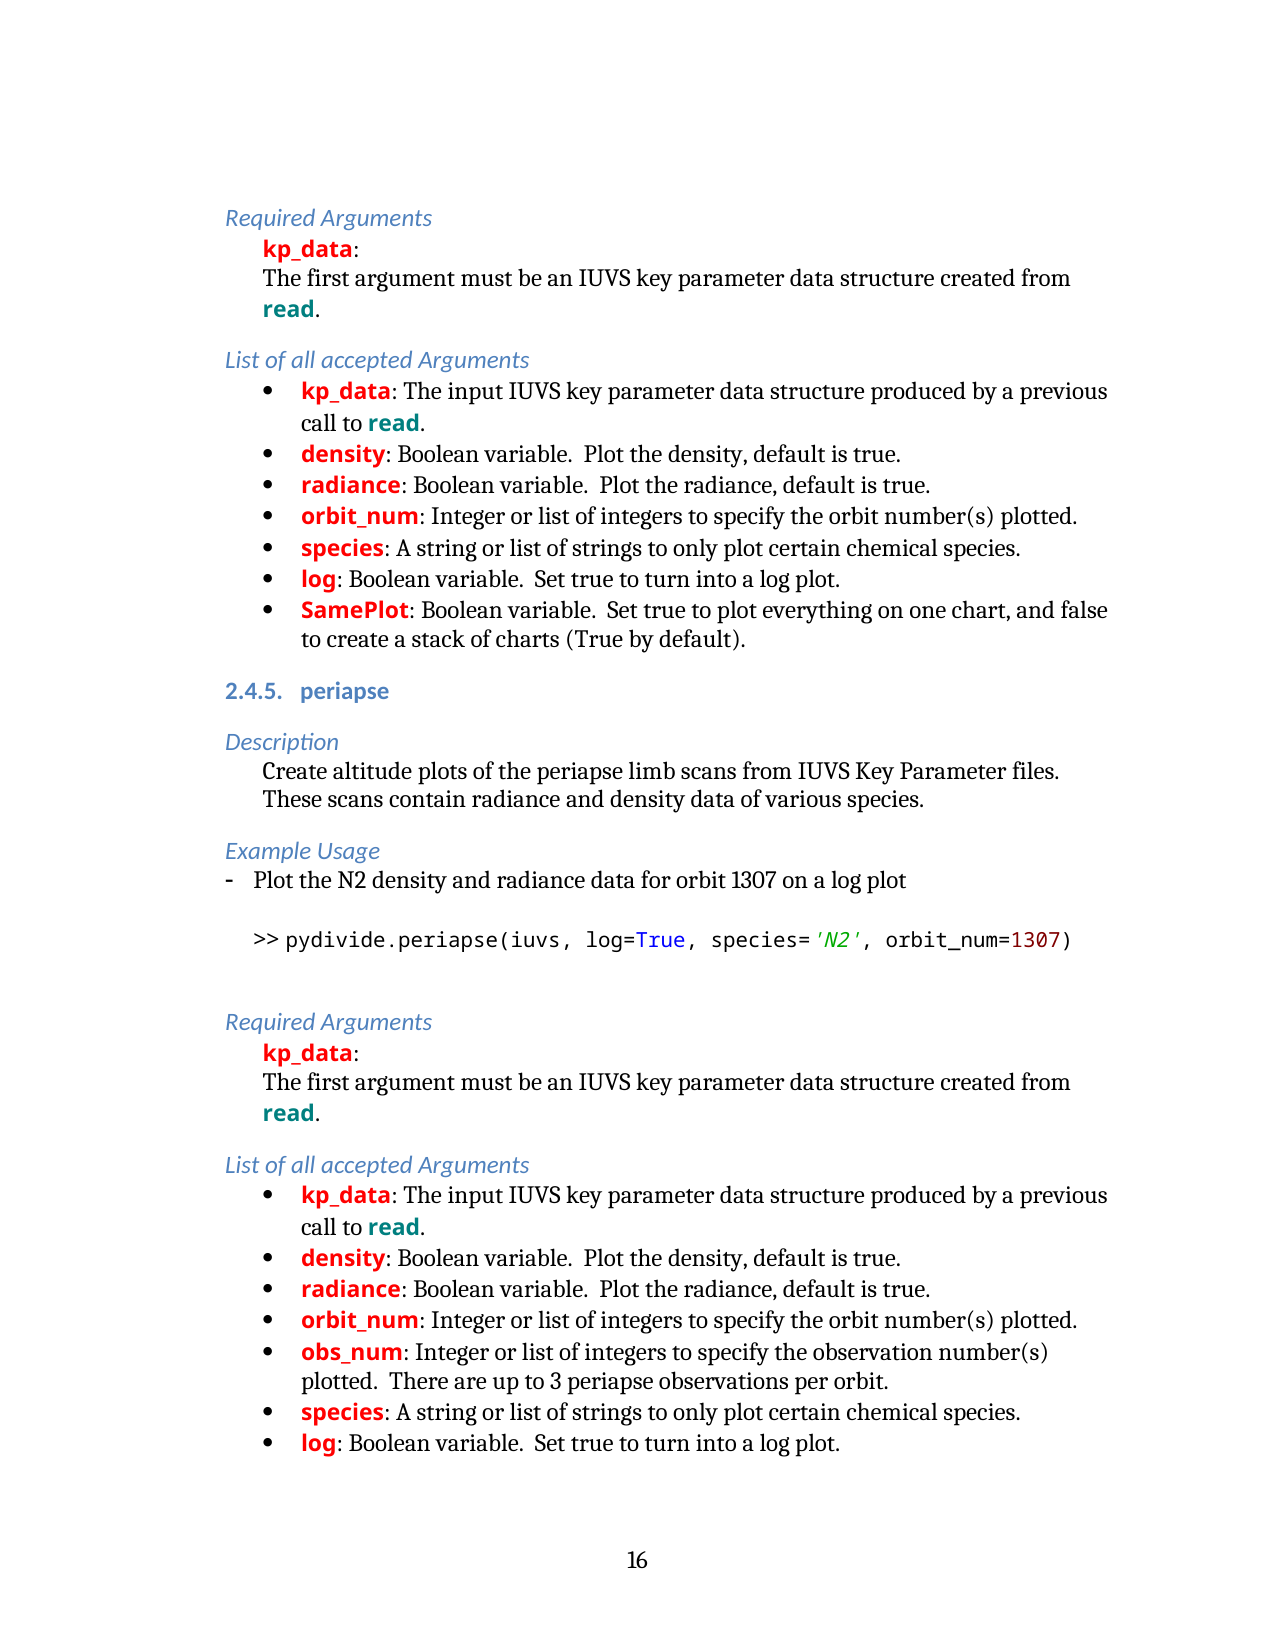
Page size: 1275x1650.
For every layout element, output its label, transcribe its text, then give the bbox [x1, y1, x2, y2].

subtitle periapse [225, 675, 1125, 705]
list kp_data: The input IUVS key parameter data structure produced by a previous call to read. [263, 1179, 1125, 1242]
list obs_num: Integer or list of integers to specify the observation number(s) plotted. There are up to 3 periapse observations per orbit. [263, 1336, 1125, 1396]
list kp_data: The input IUVS key parameter data structure produced by a previous call to read. [263, 375, 1125, 438]
list log: Boolean variable. Set true to turn into a log plot. [263, 563, 1125, 594]
subtitle Description [225, 726, 1125, 757]
list orbit_num: Integer or list of integers to specify the orbit number(s) plotted. [263, 1304, 1125, 1336]
list kp_data: [262, 233, 1125, 264]
subtitle Required Arguments [225, 1006, 1125, 1037]
subtitle List of all accepted Arguments [225, 345, 1125, 375]
subtitle Required Arguments [225, 202, 1125, 233]
list Create altitude plots of the periapse limb scans from IUVS Key Parameter files. These scans contain radiance and density data of various species. [262, 757, 1125, 814]
list kp_data: [262, 1037, 1125, 1068]
list density: Boolean variable. Plot the density, default is true. [263, 438, 1125, 469]
list density: Boolean variable. Plot the density, default is true. [263, 1242, 1125, 1273]
list species: A string or list of strings to only plot certain chemical species. [263, 1396, 1125, 1427]
list The first argument must be an IUVS key parameter data structure created from read. [262, 264, 1125, 324]
list Plot the N2 density and radiance data for orbit 1307 on a log plot [225, 866, 1125, 894]
subtitle Example Usage [225, 835, 1125, 866]
list radiance: Boolean variable. Plot the radiance, default is true. [263, 1273, 1125, 1304]
text >> pydivide.periapse(iuvs, log=True, species='N2', orbit_num=1307) [253, 923, 1125, 954]
list species: A string or list of strings to only plot certain chemical species. [263, 531, 1125, 563]
list orbit_num: Integer or list of integers to specify the orbit number(s) plotted. [263, 500, 1125, 531]
subtitle List of all accepted Arguments [225, 1149, 1125, 1179]
list The first argument must be an IUVS key parameter data structure created from read. [262, 1068, 1125, 1128]
list log: Boolean variable. Set true to turn into a log plot. [263, 1427, 1125, 1458]
list radiance: Boolean variable. Plot the radiance, default is true. [263, 469, 1125, 500]
list SamePlot: Boolean variable. Set true to plot everything on one chart, and false to create a stack of charts (True by default). [263, 594, 1125, 654]
